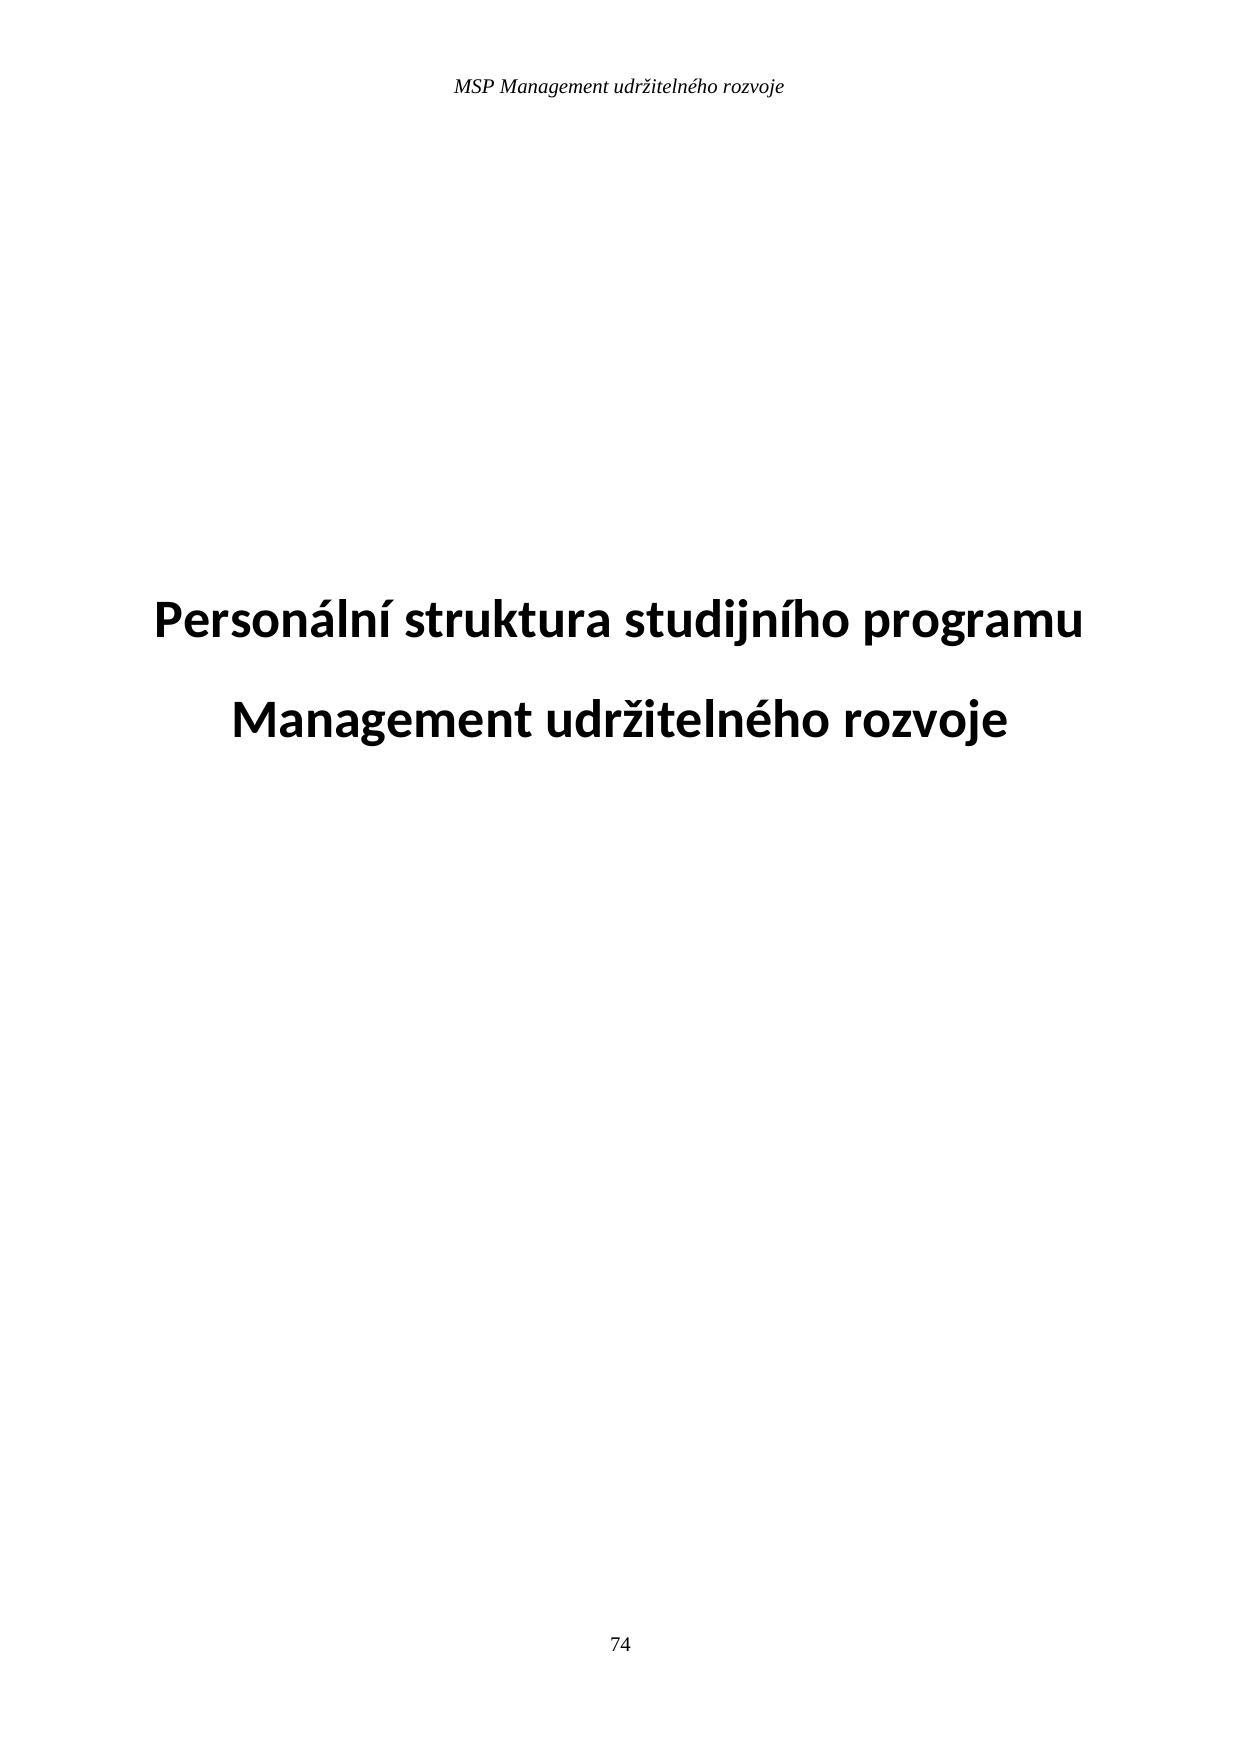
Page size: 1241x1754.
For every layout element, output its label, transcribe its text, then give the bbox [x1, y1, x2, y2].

text Personální struktura studijního programu Management udržitelného rozvoje [148, 585, 1093, 751]
